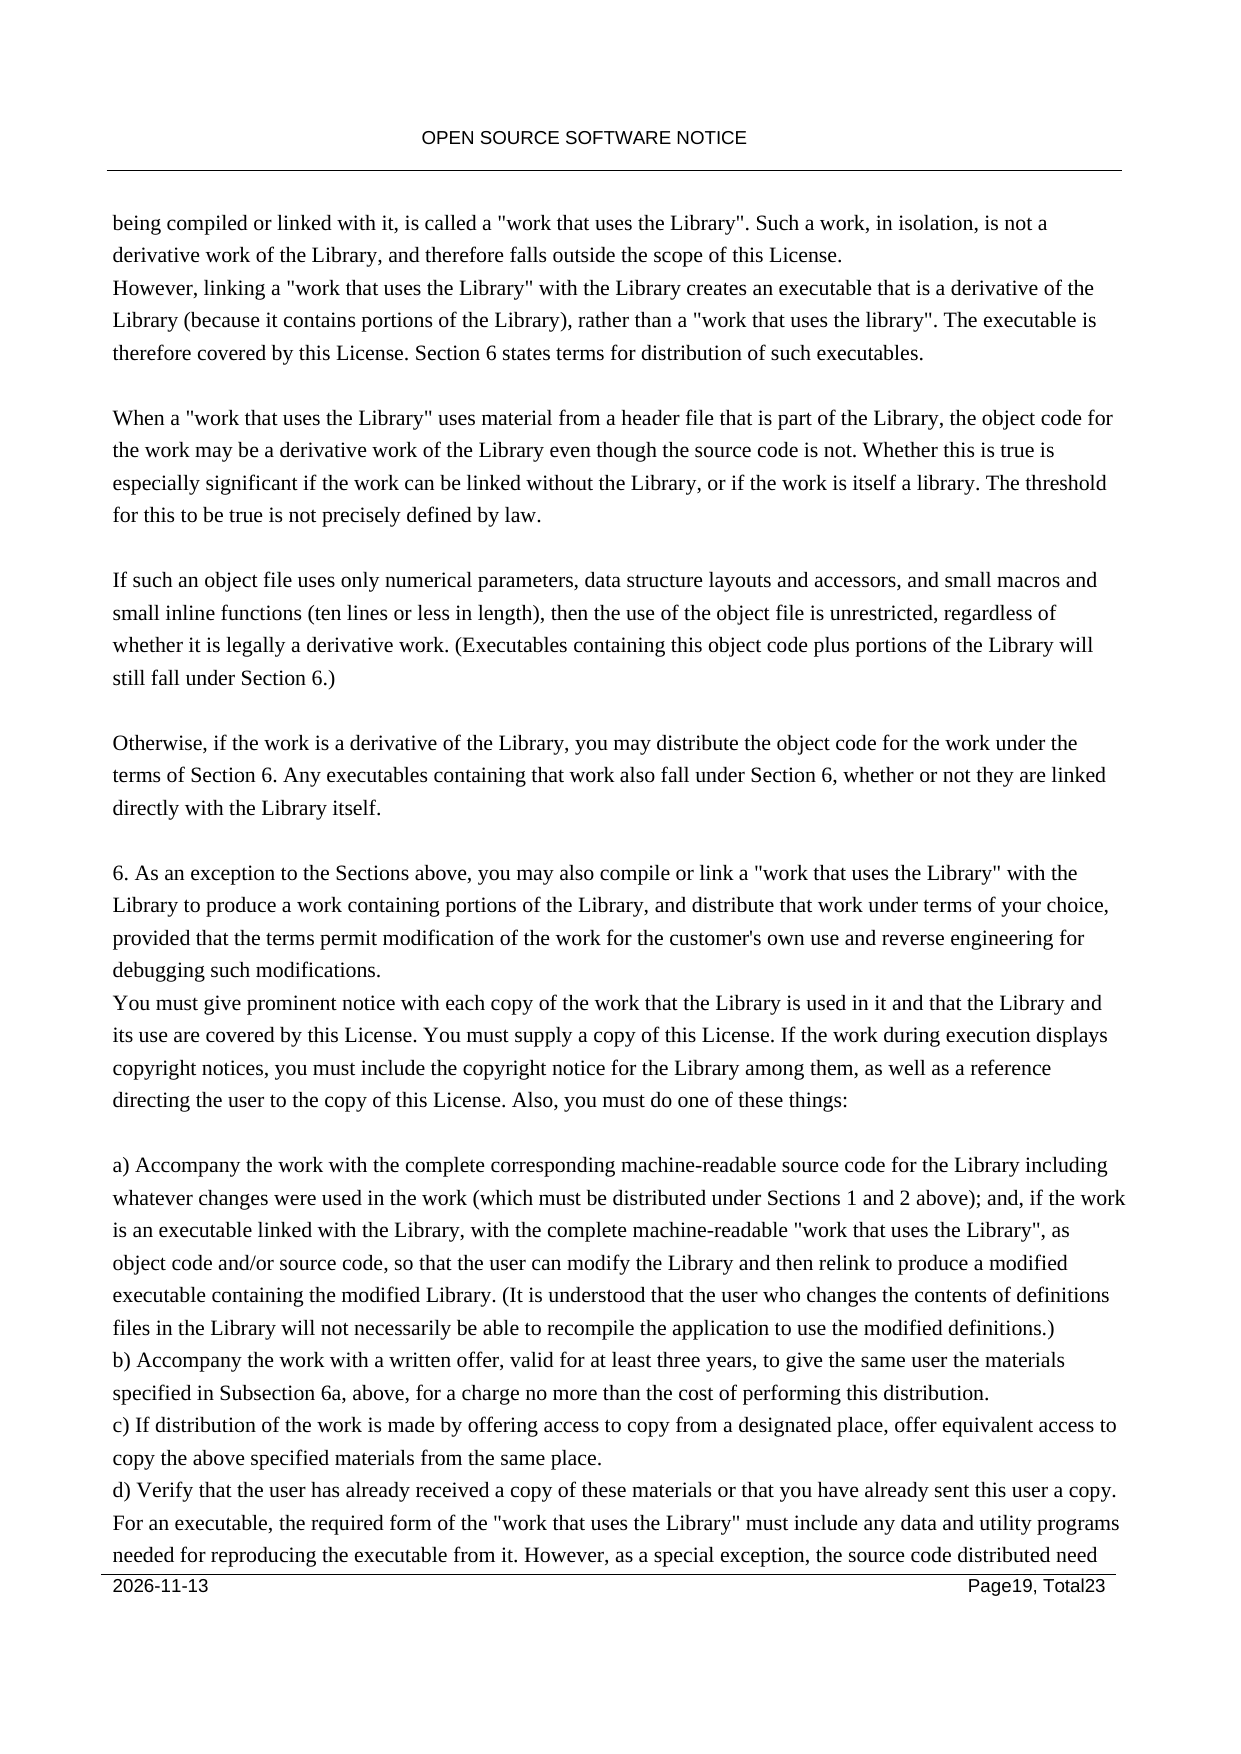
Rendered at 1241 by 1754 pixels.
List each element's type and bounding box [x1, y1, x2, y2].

text [112, 206, 1128, 1571]
